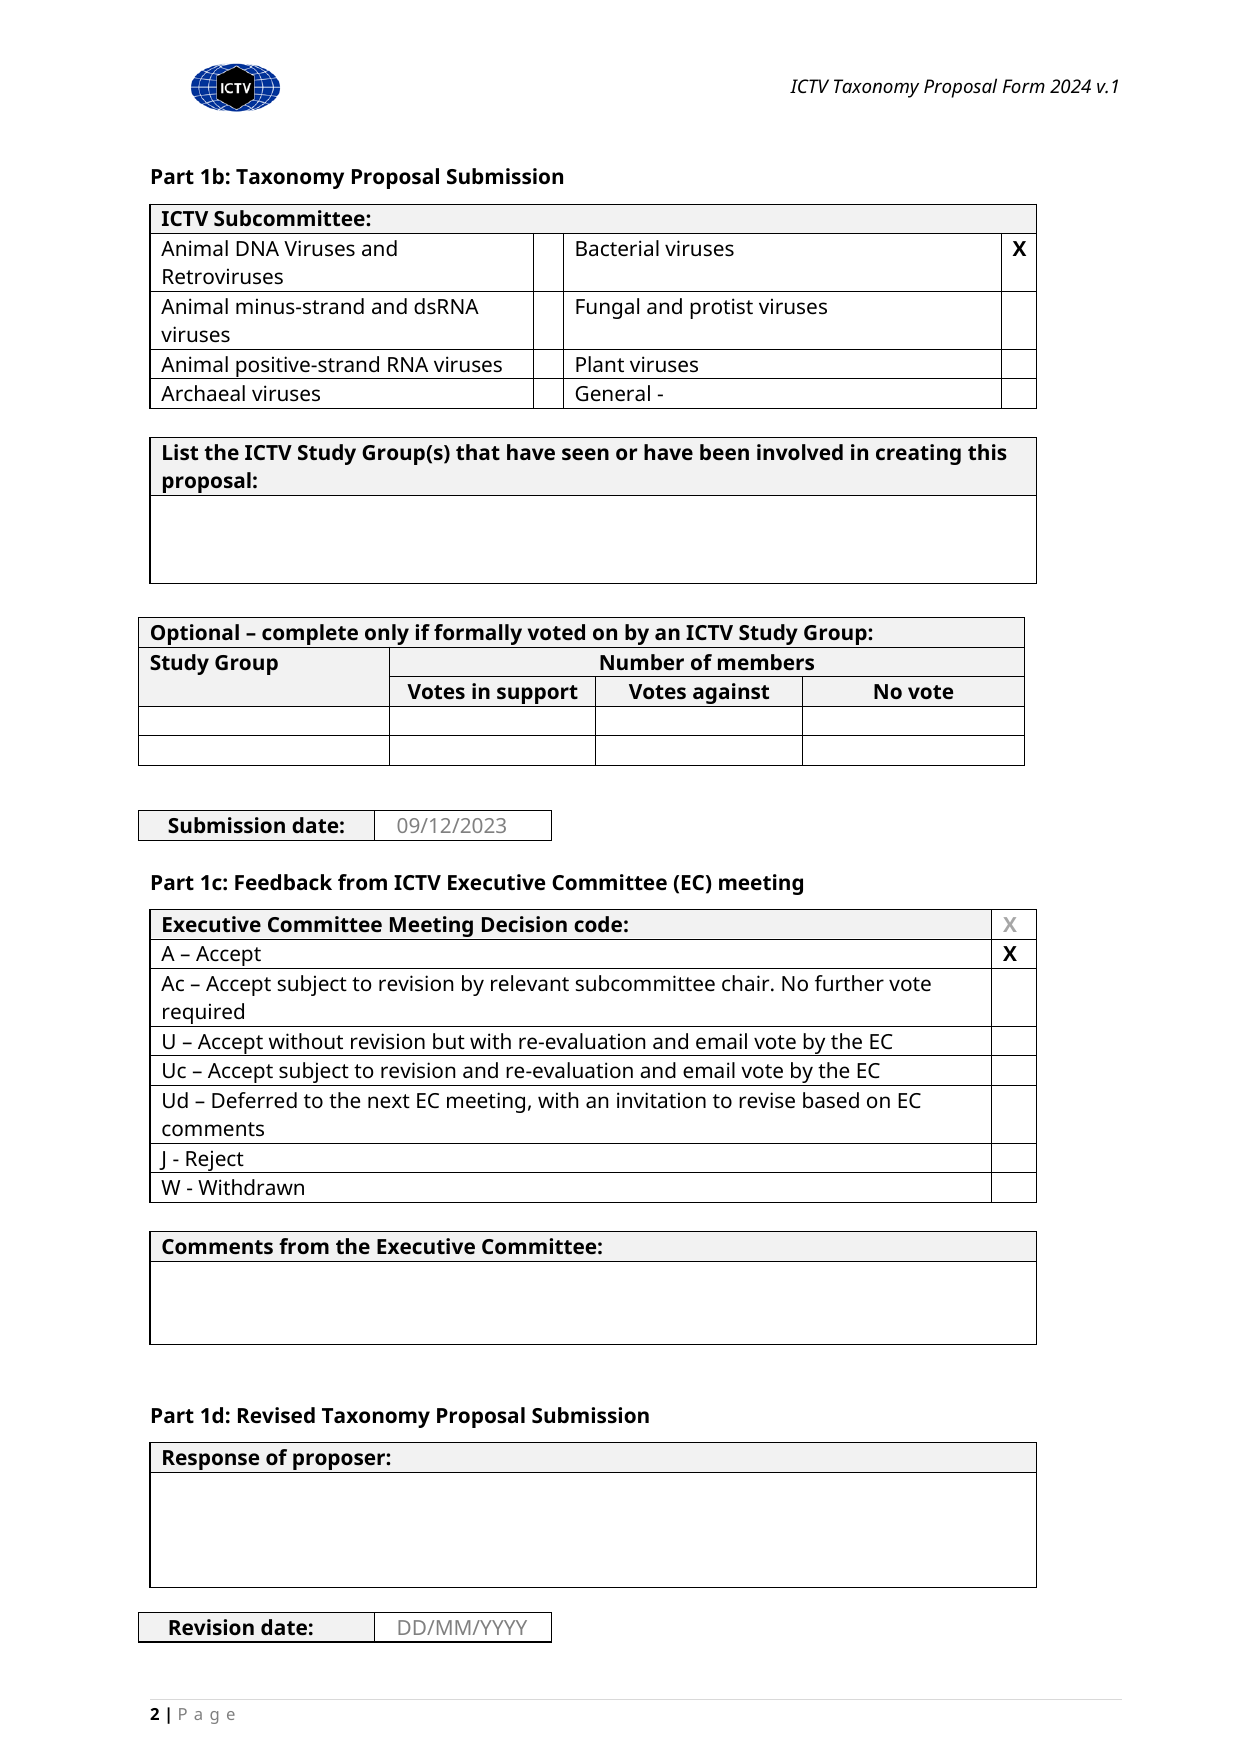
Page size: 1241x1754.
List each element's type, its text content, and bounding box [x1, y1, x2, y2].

table_cell Animal minus-strand and dsRNA viruses [151, 292, 533, 349]
table_cell U – Accept without revision but with re-evaluation and email vote by the EC [151, 1027, 991, 1055]
table_header Response of proposer: [151, 1443, 1036, 1472]
table_header Submission date: [139, 811, 374, 840]
table_cell [390, 707, 595, 735]
table_cell Ud – Deferred to the next EC meeting, with an invitation to revise based on EC comments [151, 1086, 991, 1143]
table_cell [151, 496, 1036, 583]
table_cell Animal DNA Viruses and Retroviruses [151, 234, 533, 291]
table_cell A – Accept [151, 940, 991, 968]
text Part 1b: Taxonomy Proposal Submission [150, 162, 1122, 191]
table_header ICTV Subcommittee: [151, 205, 1036, 233]
table_cell [992, 1173, 1036, 1202]
text Part 1c: Feedback from ICTV Executive Committee (EC) meeting [150, 868, 1036, 897]
table_cell [1002, 350, 1036, 378]
table_cell Ac – Accept subject to revision by relevant subcommittee chair. No further vote required [151, 969, 991, 1026]
table_header DD/MM/YYYY [375, 1613, 551, 1641]
table_cell [534, 350, 563, 378]
picture [190, 56, 282, 113]
table_cell Uc – Accept subject to revision and re-evaluation and email vote by the EC [151, 1056, 991, 1085]
table_header Comments from the Executive Committee: [151, 1232, 1036, 1261]
table_cell [992, 1144, 1036, 1172]
table_cell Votes in support [390, 677, 595, 706]
table_header X [992, 910, 1036, 938]
table_cell [534, 234, 563, 291]
table_header List the ICTV Study Group(s) that have seen or have been involved in creating this proposal: [151, 438, 1036, 495]
table_cell [1002, 292, 1036, 349]
table_cell Study Group [139, 648, 389, 706]
table_cell [534, 292, 563, 349]
table_cell J - Reject [151, 1144, 991, 1172]
table_cell General - [564, 379, 1001, 408]
table_cell X [992, 940, 1036, 968]
table_cell W - Withdrawn [151, 1173, 991, 1202]
table_cell [139, 736, 389, 764]
table_cell [803, 736, 1024, 764]
table_cell [1002, 379, 1036, 408]
table_cell X [1002, 234, 1036, 291]
table_cell [534, 379, 563, 408]
table_header Optional – complete only if formally voted on by an ICTV Study Group: [139, 618, 1024, 647]
table_header 09/12/2023 [375, 811, 551, 840]
table_cell [992, 969, 1036, 1026]
table_cell [992, 1086, 1036, 1143]
table_cell [992, 1027, 1036, 1055]
table_cell [803, 707, 1024, 735]
table_cell [992, 1056, 1036, 1085]
table_cell Votes against [596, 677, 802, 706]
table_cell Bacterial viruses [564, 234, 1001, 291]
table_cell [151, 1262, 1036, 1343]
table_cell Animal positive-strand RNA viruses [151, 350, 533, 378]
table_cell Archaeal viruses [151, 379, 533, 408]
table_cell [596, 736, 802, 764]
table_cell [139, 707, 389, 735]
table_header Revision date: [139, 1613, 374, 1641]
table_cell Fungal and protist viruses [564, 292, 1001, 349]
table_cell [151, 1473, 1036, 1587]
table_cell Number of members [390, 648, 1024, 676]
table_cell [596, 707, 802, 735]
table_cell No vote [803, 677, 1024, 706]
text Part 1d: Revised Taxonomy Proposal Submission [150, 1401, 1122, 1430]
table_cell [390, 736, 595, 764]
table_cell Plant viruses [564, 350, 1001, 378]
table_header Executive Committee Meeting Decision code: [151, 910, 991, 938]
